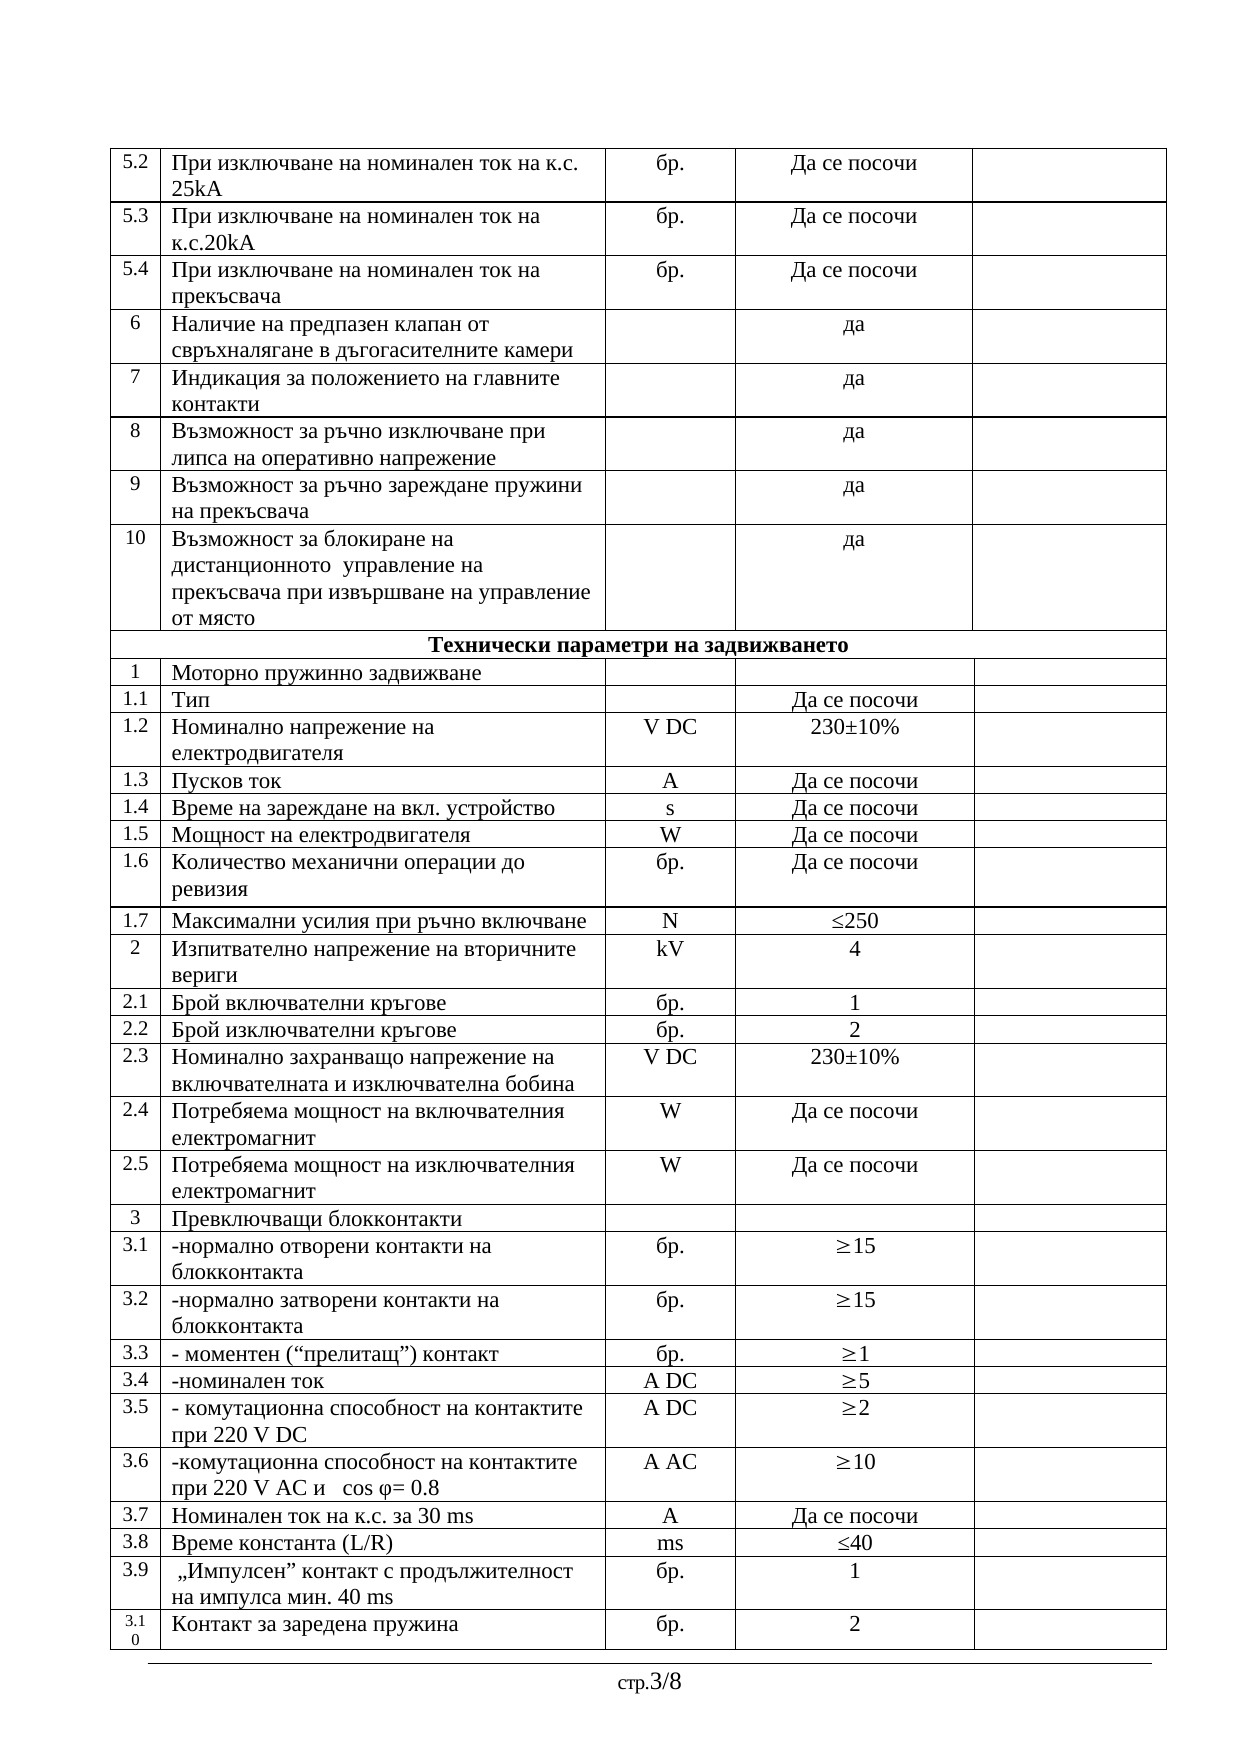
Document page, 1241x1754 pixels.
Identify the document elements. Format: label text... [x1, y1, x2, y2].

table_cell - комутационна способност на контактите при 220 V DC [161, 1394, 605, 1447]
table_cell бр. [606, 203, 735, 255]
table_cell 3.3 [111, 1340, 160, 1366]
table_cell Да се посочи [736, 149, 972, 201]
table_cell [975, 1557, 1166, 1609]
table_cell 1 [736, 989, 974, 1015]
table_cell 6 [111, 310, 160, 363]
table_cell -номинален ток [161, 1367, 605, 1393]
table_cell [975, 1529, 1166, 1556]
table_cell -комутационна способност на контактите при 220 V AC и cos φ= 0.8 [161, 1448, 605, 1501]
table_cell Моторно пружинно задвижване [161, 659, 605, 685]
table_cell да [736, 310, 972, 363]
table_cell [606, 310, 735, 363]
table_cell [975, 989, 1166, 1015]
table_cell 15 [736, 1232, 974, 1285]
table_cell 1.3 [111, 767, 160, 793]
table_cell Възможност за ръчно зареждане пружини на прекъсвача [161, 471, 605, 524]
table_cell бр. [606, 149, 735, 201]
table_cell 10 [111, 525, 160, 630]
table_cell да [736, 471, 972, 524]
table_cell [606, 659, 735, 685]
table_cell 4 [736, 935, 974, 988]
table_cell [975, 659, 1166, 685]
table_cell А [606, 767, 735, 793]
table_cell - моментен (“прелитащ”) контакт [161, 1340, 605, 1366]
table_cell [736, 1205, 974, 1231]
table_cell бр. [606, 989, 735, 1015]
table_cell 2.5 [111, 1151, 160, 1204]
table_cell бр. [606, 1286, 735, 1338]
table_cell Тип [161, 686, 605, 712]
table_cell 1 [736, 1340, 974, 1366]
table_cell Време на зареждане на вкл. устройство [161, 794, 605, 820]
table_cell [606, 471, 735, 524]
table_cell [975, 1610, 1166, 1649]
table_cell Да се посочи [736, 1151, 974, 1204]
table_cell [736, 659, 974, 685]
table_cell [973, 418, 1166, 470]
table_cell да [736, 364, 972, 416]
table_cell 5.4 [111, 256, 160, 309]
table_cell бр. [606, 1340, 735, 1366]
table_cell бр. [606, 1232, 735, 1285]
table_cell [606, 686, 735, 712]
table_cell Пусков ток [161, 767, 605, 793]
table_cell „Импулсен” контакт с продължителност на импулса мин. 40 ms [161, 1557, 605, 1609]
table_cell [975, 794, 1166, 820]
table_cell бр. [606, 1610, 735, 1649]
table_cell [975, 1205, 1166, 1231]
table_cell [975, 713, 1166, 766]
table_cell [975, 1097, 1166, 1150]
table_cell 2 [736, 1610, 974, 1649]
table_cell Номинално захранващо напрежение на включвателната и изключвателна бобина [161, 1044, 605, 1096]
table_cell бр. [606, 256, 735, 309]
table_cell A DC [606, 1367, 735, 1393]
table_cell Да се посочи [736, 203, 972, 255]
table_cell Потребяема мощност на изключвателния електромагнит [161, 1151, 605, 1204]
table_cell [973, 471, 1166, 524]
table_cell 1.2 [111, 713, 160, 766]
table_cell [975, 1016, 1166, 1042]
table_cell [975, 908, 1166, 934]
table_cell Да се посочи [736, 1097, 974, 1150]
table_cell Индикация за положението на главните контакти [161, 364, 605, 416]
table_cell [975, 686, 1166, 712]
table_cell [606, 364, 735, 416]
table_cell -нормално отворени контакти на блокконтакта [161, 1232, 605, 1285]
table_cell Време константа (L/R) [161, 1529, 605, 1556]
table_cell Количество механични операции до ревизия [161, 848, 605, 906]
table_cell Възможност за ръчно изключване при липса на оперативно напрежение [161, 418, 605, 470]
table_cell Номинален ток на к.с. за 30 ms [161, 1502, 605, 1528]
table_cell 2.2 [111, 1016, 160, 1042]
table_cell [975, 1044, 1166, 1096]
table_cell [973, 203, 1166, 255]
table_cell 8 [111, 418, 160, 470]
table_cell Да се посочи [736, 1502, 974, 1528]
table_cell бр. [606, 1016, 735, 1042]
table_cell Наличие на предпазен клапан от свръхналягане в дъгогасителните камери [161, 310, 605, 363]
table_cell 1.7 [111, 908, 160, 934]
table_cell [975, 935, 1166, 988]
table_cell 230±10% [736, 713, 974, 766]
table_cell 1 [736, 1557, 974, 1609]
table_cell [975, 1151, 1166, 1204]
table_cell бр. [606, 1557, 735, 1609]
table_cell Да се посочи [736, 767, 974, 793]
table_cell 3.10 [111, 1610, 160, 1649]
table_cell Изпитвателно напрежение на вторичните вериги [161, 935, 605, 988]
table_cell Брой изключвателни кръгове [161, 1016, 605, 1042]
table_cell Контакт за заредена пружина [161, 1610, 605, 1649]
table_cell А [606, 1502, 735, 1528]
table_cell да [736, 525, 972, 630]
table_cell [606, 418, 735, 470]
table_cell Номинално напрежение на електродвигателя [161, 713, 605, 766]
table_cell 3.9 [111, 1557, 160, 1609]
table_cell 1.6 [111, 848, 160, 906]
table_cell Максимални усилия при ръчно включване [161, 908, 605, 934]
table_cell 15 [736, 1286, 974, 1338]
table_cell ≤40 [736, 1529, 974, 1556]
table_cell При изключване на номинален ток на прекъсвача [161, 256, 605, 309]
table_cell [973, 310, 1166, 363]
table_cell 1.4 [111, 794, 160, 820]
table_cell 3.6 [111, 1448, 160, 1501]
table_cell A DC [606, 1394, 735, 1447]
table_cell [975, 1502, 1166, 1528]
table_cell W [606, 821, 735, 847]
table_cell 3 [111, 1205, 160, 1231]
table_cell Да се посочи [736, 686, 974, 712]
table_cell [975, 767, 1166, 793]
table_cell [975, 1286, 1166, 1338]
table_cell Брой включвателни кръгове [161, 989, 605, 1015]
table_cell V DC [606, 1044, 735, 1096]
table_cell [973, 525, 1166, 630]
table_cell 9 [111, 471, 160, 524]
table_cell [973, 364, 1166, 416]
table_cell 10 [736, 1448, 974, 1501]
table_cell Потребяема мощност на включвателния електромагнит [161, 1097, 605, 1150]
table_cell да [736, 418, 972, 470]
table_cell Технически параметри на задвижването [111, 631, 1166, 658]
table_cell W [606, 1151, 735, 1204]
table_cell [975, 1232, 1166, 1285]
table_cell [975, 1448, 1166, 1501]
table_cell 5.3 [111, 203, 160, 255]
table_cell A АC [606, 1448, 735, 1501]
table_cell Възможност за блокиране на дистанционното управление на прекъсвача при извършване на управление от място [161, 525, 605, 630]
table_cell V DC [606, 713, 735, 766]
table_cell 2.1 [111, 989, 160, 1015]
table_cell Да се посочи [736, 848, 974, 906]
table_cell [975, 1340, 1166, 1366]
table_cell 3.7 [111, 1502, 160, 1528]
table_cell 2 [111, 935, 160, 988]
table_cell [973, 256, 1166, 309]
table_cell 3.5 [111, 1394, 160, 1447]
table_cell W [606, 1097, 735, 1150]
table_cell 2.3 [111, 1044, 160, 1096]
table_cell 3.4 [111, 1367, 160, 1393]
table_cell 5.2 [111, 149, 160, 201]
table_cell s [606, 794, 735, 820]
table_cell Да се посочи [736, 794, 974, 820]
table_cell ms [606, 1529, 735, 1556]
table_cell [973, 149, 1166, 201]
table_cell 1 [111, 659, 160, 685]
table_cell [606, 1205, 735, 1231]
table_cell 1.5 [111, 821, 160, 847]
table_cell N [606, 908, 735, 934]
table_cell 2 [736, 1016, 974, 1042]
table_cell 7 [111, 364, 160, 416]
table_cell 2 [736, 1394, 974, 1447]
table_cell [975, 821, 1166, 847]
table_cell kV [606, 935, 735, 988]
table_cell Да се посочи [736, 256, 972, 309]
table_cell [975, 1394, 1166, 1447]
table_cell Превключващи блокконтакти [161, 1205, 605, 1231]
table_cell 2.4 [111, 1097, 160, 1150]
table_cell 5 [736, 1367, 974, 1393]
table_cell бр. [606, 848, 735, 906]
table_cell 1.1 [111, 686, 160, 712]
table_cell При изключване на номинален ток на к.с. 25kA [161, 149, 605, 201]
table_cell -нормално затворени контакти на блокконтакта [161, 1286, 605, 1338]
table_cell Да се посочи [736, 821, 974, 847]
table_cell 3.2 [111, 1286, 160, 1338]
table_cell [975, 1367, 1166, 1393]
table_cell [606, 525, 735, 630]
table_cell 3.8 [111, 1529, 160, 1556]
table_cell Мощност на електродвигателя [161, 821, 605, 847]
table_cell При изключване на номинален ток на к.с.20kA [161, 203, 605, 255]
table_cell ≤250 [736, 908, 974, 934]
table_cell 3.1 [111, 1232, 160, 1285]
table_cell 230±10% [736, 1044, 974, 1096]
table_cell [975, 848, 1166, 906]
